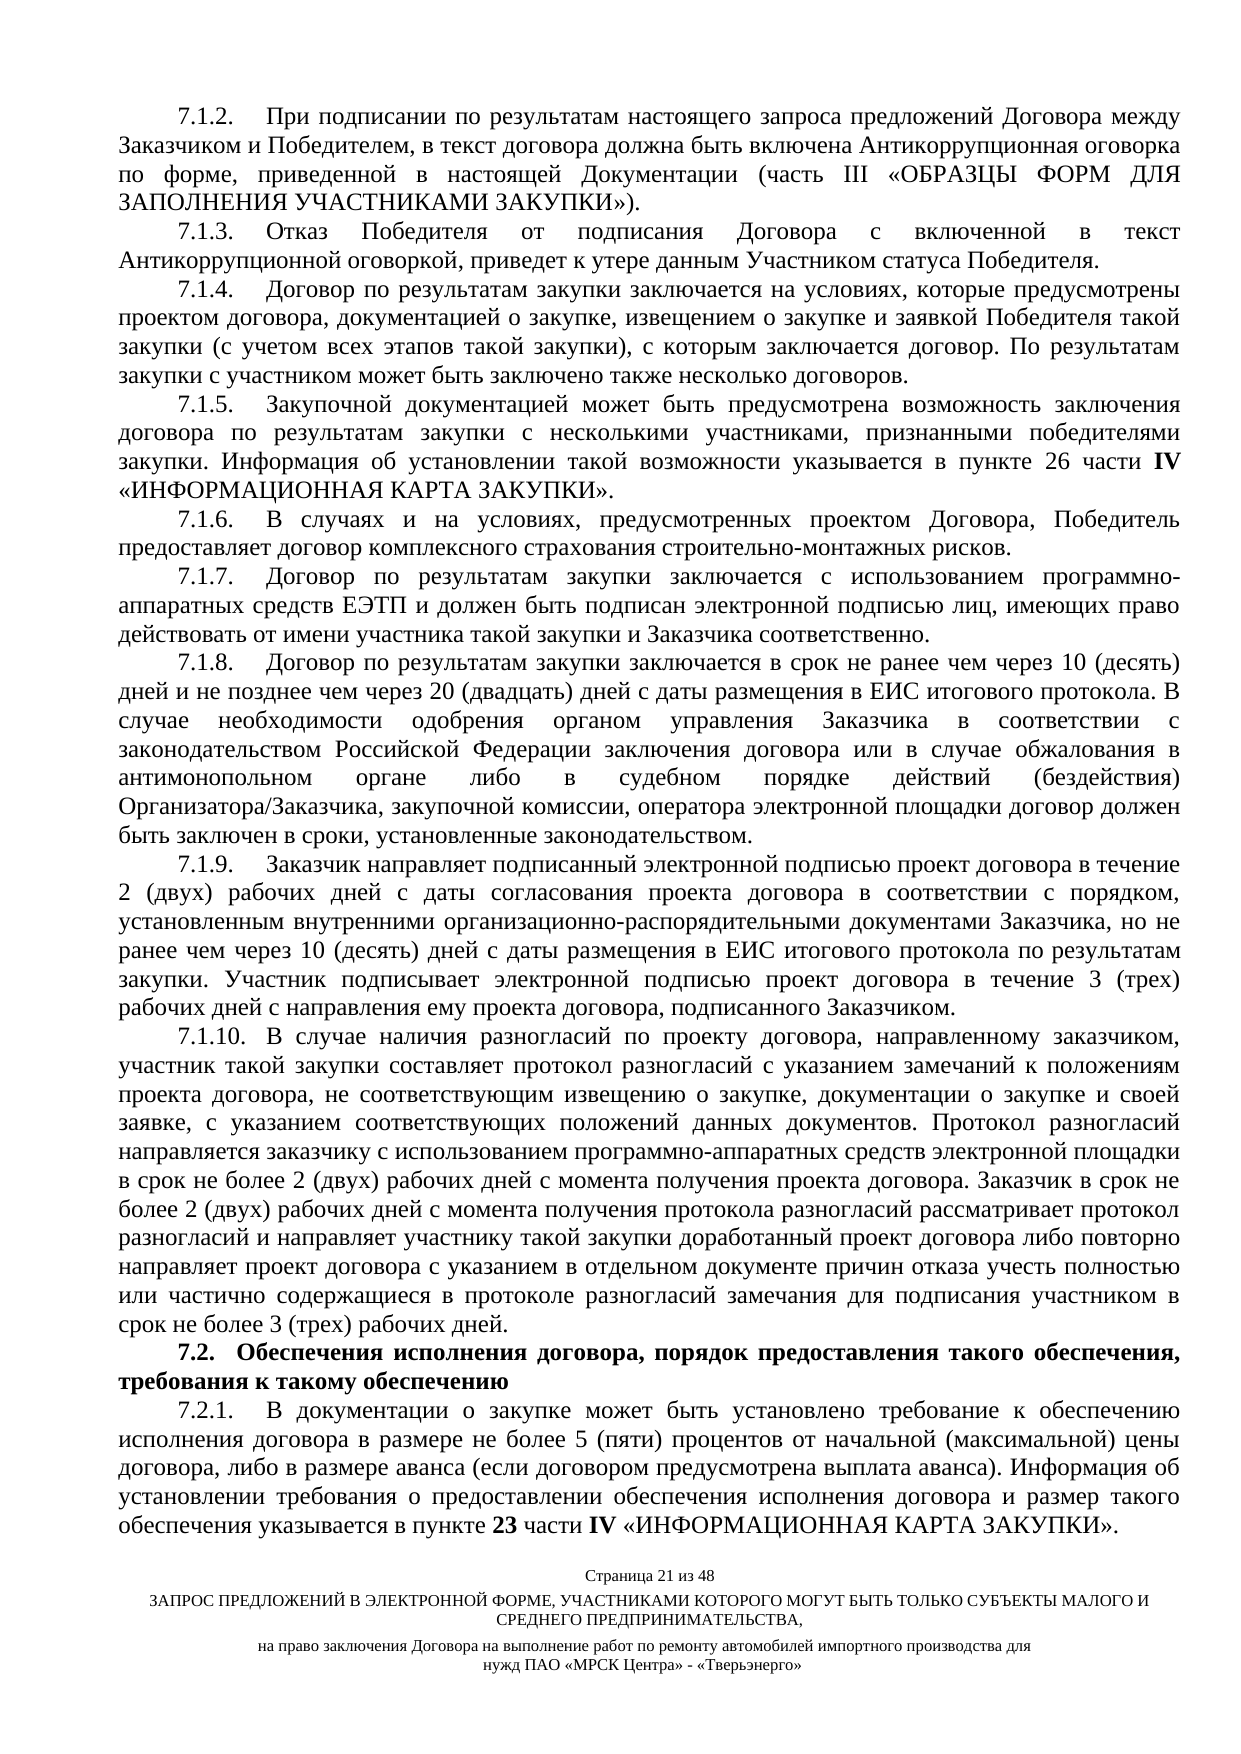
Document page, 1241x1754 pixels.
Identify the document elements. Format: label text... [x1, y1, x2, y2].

subtitle Договор по результатам закупки заключается с использованием программно-аппаратных средств ЕЭТП и должен быть подписан электронной подписью лиц, имеющих право действовать от имени участника такой закупки и Заказчика соответственно. [118, 561, 1181, 647]
subtitle Договор по результатам закупки заключается в срок не ранее чем через 10 (десять) дней и не позднее чем через 20 (двадцать) дней с даты размещения в ЕИС итогового протокола. В случае необходимости одобрения органом управления Заказчика в соответствии с законодательством Российской Федерации заключения договора или в случае обжалования в антимонопольном органе либо в судебном порядке действий (бездействия) Организатора/Заказчика, закупочной комиссии, оператора электронной площадки договор должен быть заключен в сроки, установленные законодательством. [118, 647, 1181, 849]
subtitle Обеспечения исполнения договора, порядок предоставления такого обеспечения, требования к такому обеспечению [118, 1337, 1181, 1395]
subtitle Закупочной документацией может быть предусмотрена возможность заключения договора по результатам закупки с несколькими участниками, признанными победителями закупки. Информация об установлении такой возможности указывается в пункте 26 части IV «ИНФОРМАЦИОННАЯ КАРТА ЗАКУПКИ». [118, 389, 1181, 504]
subtitle Отказ Победителя от подписания Договора с включенной в текст Антикоррупционной оговоркой, приведет к утере данным Участником статуса Победителя. [118, 216, 1181, 274]
subtitle Договор по результатам закупки заключается на условиях, которые предусмотрены проектом договора, документацией о закупке, извещением о закупке и заявкой Победителя такой закупки (с учетом всех этапов такой закупки), с которым заключается договор. По результатам закупки с участником может быть заключено также несколько договоров. [118, 274, 1181, 389]
subtitle В случае наличия разногласий по проекту договора, направленному заказчиком, участник такой закупки составляет протокол разногласий с указанием замечаний к положениям проекта договора, не соответствующим извещению о закупке, документации о закупке и своей заявке, с указанием соответствующих положений данных документов. Протокол разногласий направляется заказчику с использованием программно-аппаратных средств электронной площадки в срок не более 2 (двух) рабочих дней с момента получения проекта договора. Заказчик в срок не более 2 (двух) рабочих дней с момента получения протокола разногласий рассматривает протокол разногласий и направляет участнику такой закупки доработанный проект договора либо повторно направляет проект договора с указанием в отдельном документе причин отказа учесть полностью или частично содержащиеся в протоколе разногласий замечания для подписания участником в срок не более 3 (трех) рабочих дней. [118, 1021, 1181, 1337]
subtitle Заказчик направляет подписанный электронной подписью проект договора в течение 2 (двух) рабочих дней с даты согласования проекта договора в соответствии с порядком, установленным внутренними организационно-распорядительными документами Заказчика, но не ранее чем через 10 (десять) дней с даты размещения в ЕИС итогового протокола по результатам закупки. Участник подписывает электронной подписью проект договора в течение 3 (трех) рабочих дней с направления ему проекта договора, подписанного Заказчиком. [118, 849, 1181, 1021]
subtitle В документации о закупке может быть установлено требование к обеспечению исполнения договора в размере не более 5 (пяти) процентов от начальной (максимальной) цены договора, либо в размере аванса (если договором предусмотрена выплата аванса). Информация об установлении требования о предоставлении обеспечения исполнения договора и размер такого обеспечения указывается в пункте 23 части IV «ИНФОРМАЦИОННАЯ КАРТА ЗАКУПКИ». [118, 1395, 1181, 1539]
subtitle При подписании по результатам настоящего запроса предложений Договора между Заказчиком и Победителем, в текст договора должна быть включена Антикоррупционная оговорка по форме, приведенной в настоящей Документации (часть III «ОБРАЗЦЫ ФОРМ ДЛЯ ЗАПОЛНЕНИЯ УЧАСТНИКАМИ ЗАКУПКИ»). [118, 101, 1181, 216]
subtitle В случаях и на условиях, предусмотренных проектом Договора, Победитель предоставляет договор комплексного страхования строительно-монтажных рисков. [118, 504, 1181, 561]
